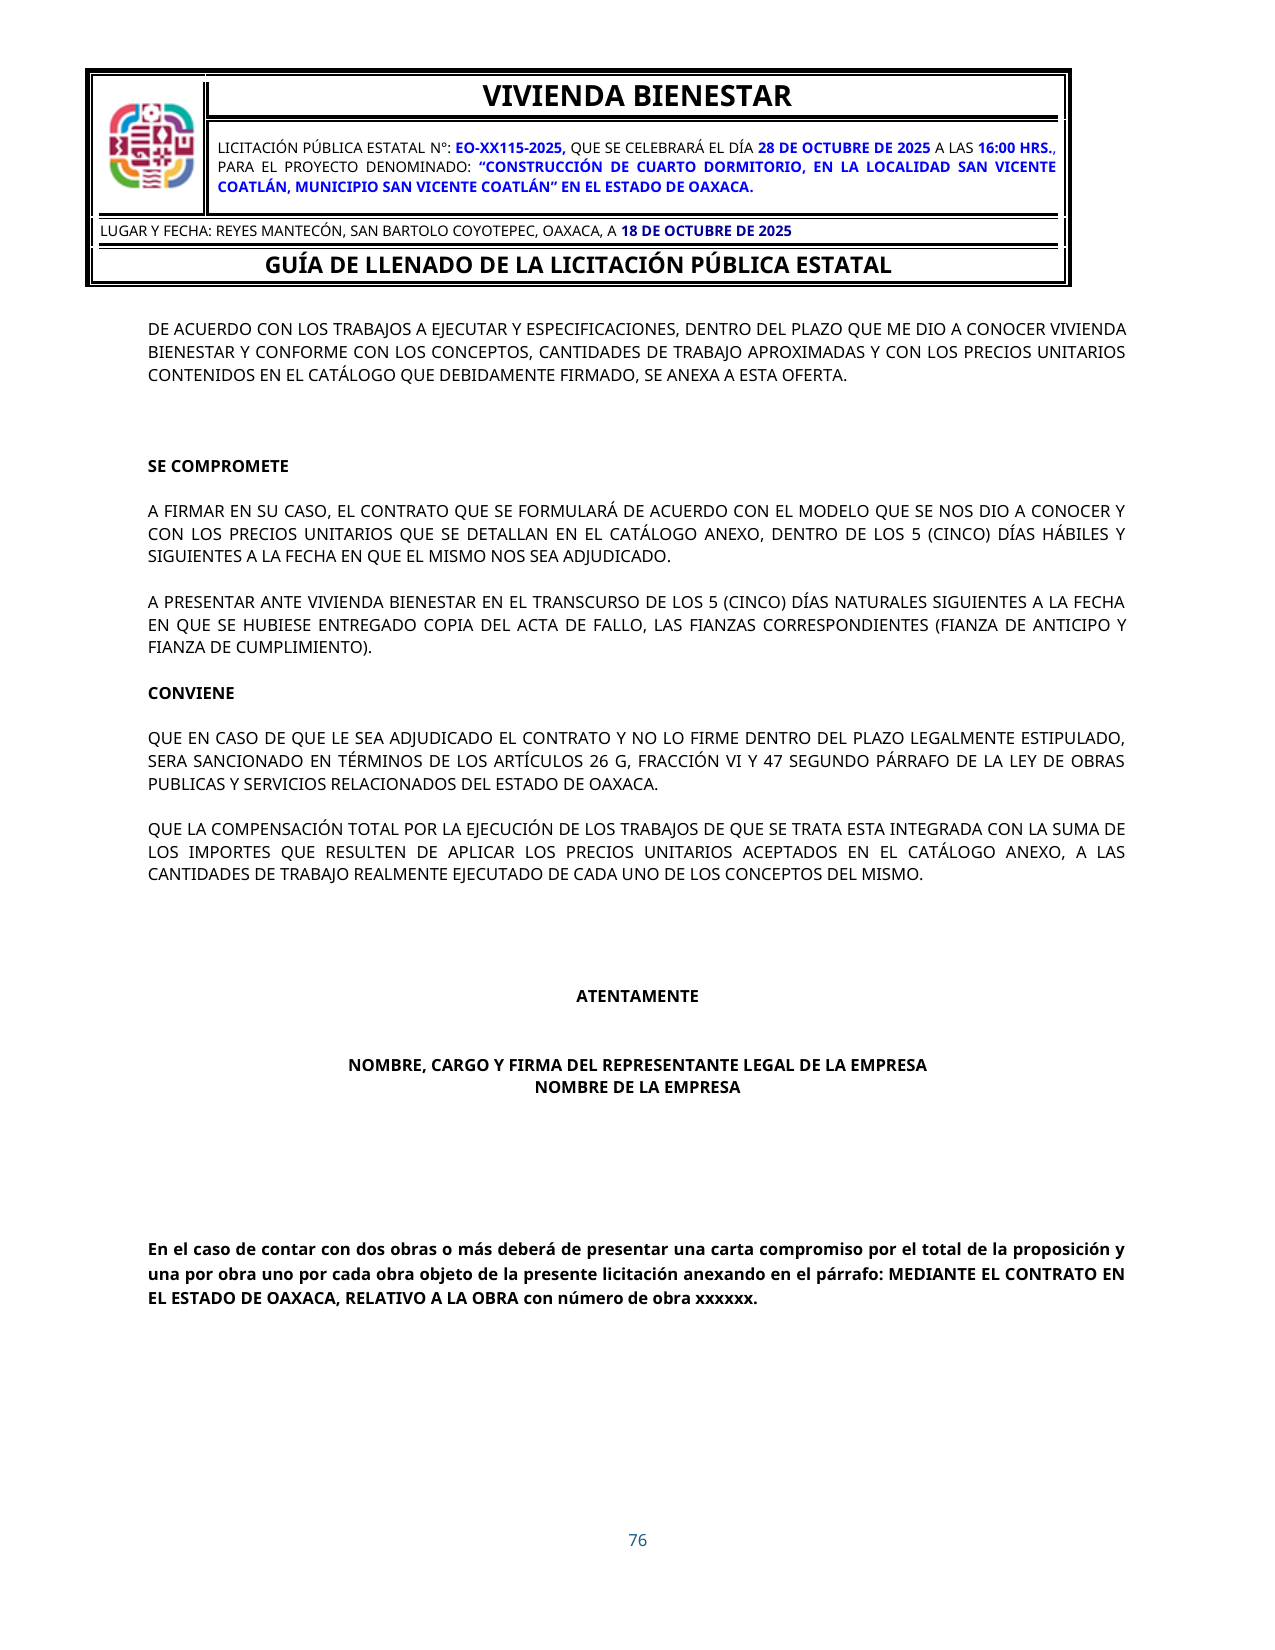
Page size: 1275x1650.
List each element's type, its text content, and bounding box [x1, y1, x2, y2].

text QUE LA COMPENSACIÓN TOTAL POR LA EJECUCIÓN DE LOS TRABAJOS DE QUE SE TRATA ESTA INTEGRADA CON LA SUMA DE LOS IMPORTES QUE RESULTEN DE APLICAR LOS PRECIOS UNITARIOS ACEPTADOS EN EL CATÁLOGO ANEXO, A LAS CANTIDADES DE TRABAJO REALMENTE EJECUTADO DE CADA UNO DE LOS CONCEPTOS DEL MISMO. [148, 818, 1127, 886]
text ATENTAMENTE [148, 985, 1127, 1008]
text QUE EN CASO DE QUE LE SEA ADJUDICADO EL CONTRATO Y NO LO FIRME DENTRO DEL PLAZO LEGALMENTE ESTIPULADO, SERA SANCIONADO EN TÉRMINOS DE LOS ARTÍCULOS 26 G, FRACCIÓN VI Y 47 SEGUNDO PÁRRAFO DE LA LEY DE OBRAS PUBLICAS Y SERVICIOS RELACIONADOS DEL ESTADO DE OAXACA. [148, 727, 1127, 795]
text NOMBRE, CARGO Y FIRMA DEL REPRESENTANTE LEGAL DE LA EMPRESA [148, 1053, 1127, 1076]
text CONVIENE [148, 681, 1127, 704]
text SE COMPROMETE [148, 454, 1127, 477]
text A PRESENTAR ANTE VIVIENDA BIENESTAR EN EL TRANSCURSO DE LOS 5 (CINCO) DÍAS NATURALES SIGUIENTES A LA FECHA EN QUE SE HUBIESE ENTREGADO COPIA DEL ACTA DE FALLO, LAS FIANZAS CORRESPONDIENTES (FIANZA DE ANTICIPO Y FIANZA DE CUMPLIMIENTO). [148, 591, 1127, 659]
text NOMBRE DE LA EMPRESA [148, 1076, 1127, 1099]
picture [98, 95, 203, 194]
text DE ACUERDO CON LOS TRABAJOS A EJECUTAR Y ESPECIFICACIONES, DENTRO DEL PLAZO QUE ME DIO A CONOCER VIVIENDA BIENESTAR Y CONFORME CON LOS CONCEPTOS, CANTIDADES DE TRABAJO APROXIMADAS Y CON LOS PRECIOS UNITARIOS CONTENIDOS EN EL CATÁLOGO QUE DEBIDAMENTE FIRMADO, SE ANEXA A ESTA OFERTA. [148, 318, 1127, 386]
text A FIRMAR EN SU CASO, EL CONTRATO QUE SE FORMULARÁ DE ACUERDO CON EL MODELO QUE SE NOS DIO A CONOCER Y CON LOS PRECIOS UNITARIOS QUE SE DETALLAN EN EL CATÁLOGO ANEXO, DENTRO DE LOS 5 (CINCO) DÍAS HÁBILES Y SIGUIENTES A LA FECHA EN QUE EL MISMO NOS SEA ADJUDICADO. [148, 500, 1127, 568]
text En el caso de contar con dos obras o más deberá de presentar una carta compromiso por el total de la proposición y una por obra uno por cada obra objeto de la presente licitación anexando en el párrafo: MEDIANTE EL CONTRATO EN EL ESTADO DE OAXACA, RELATIVO A LA OBRA con número de obra xxxxxx. [148, 1238, 1127, 1309]
